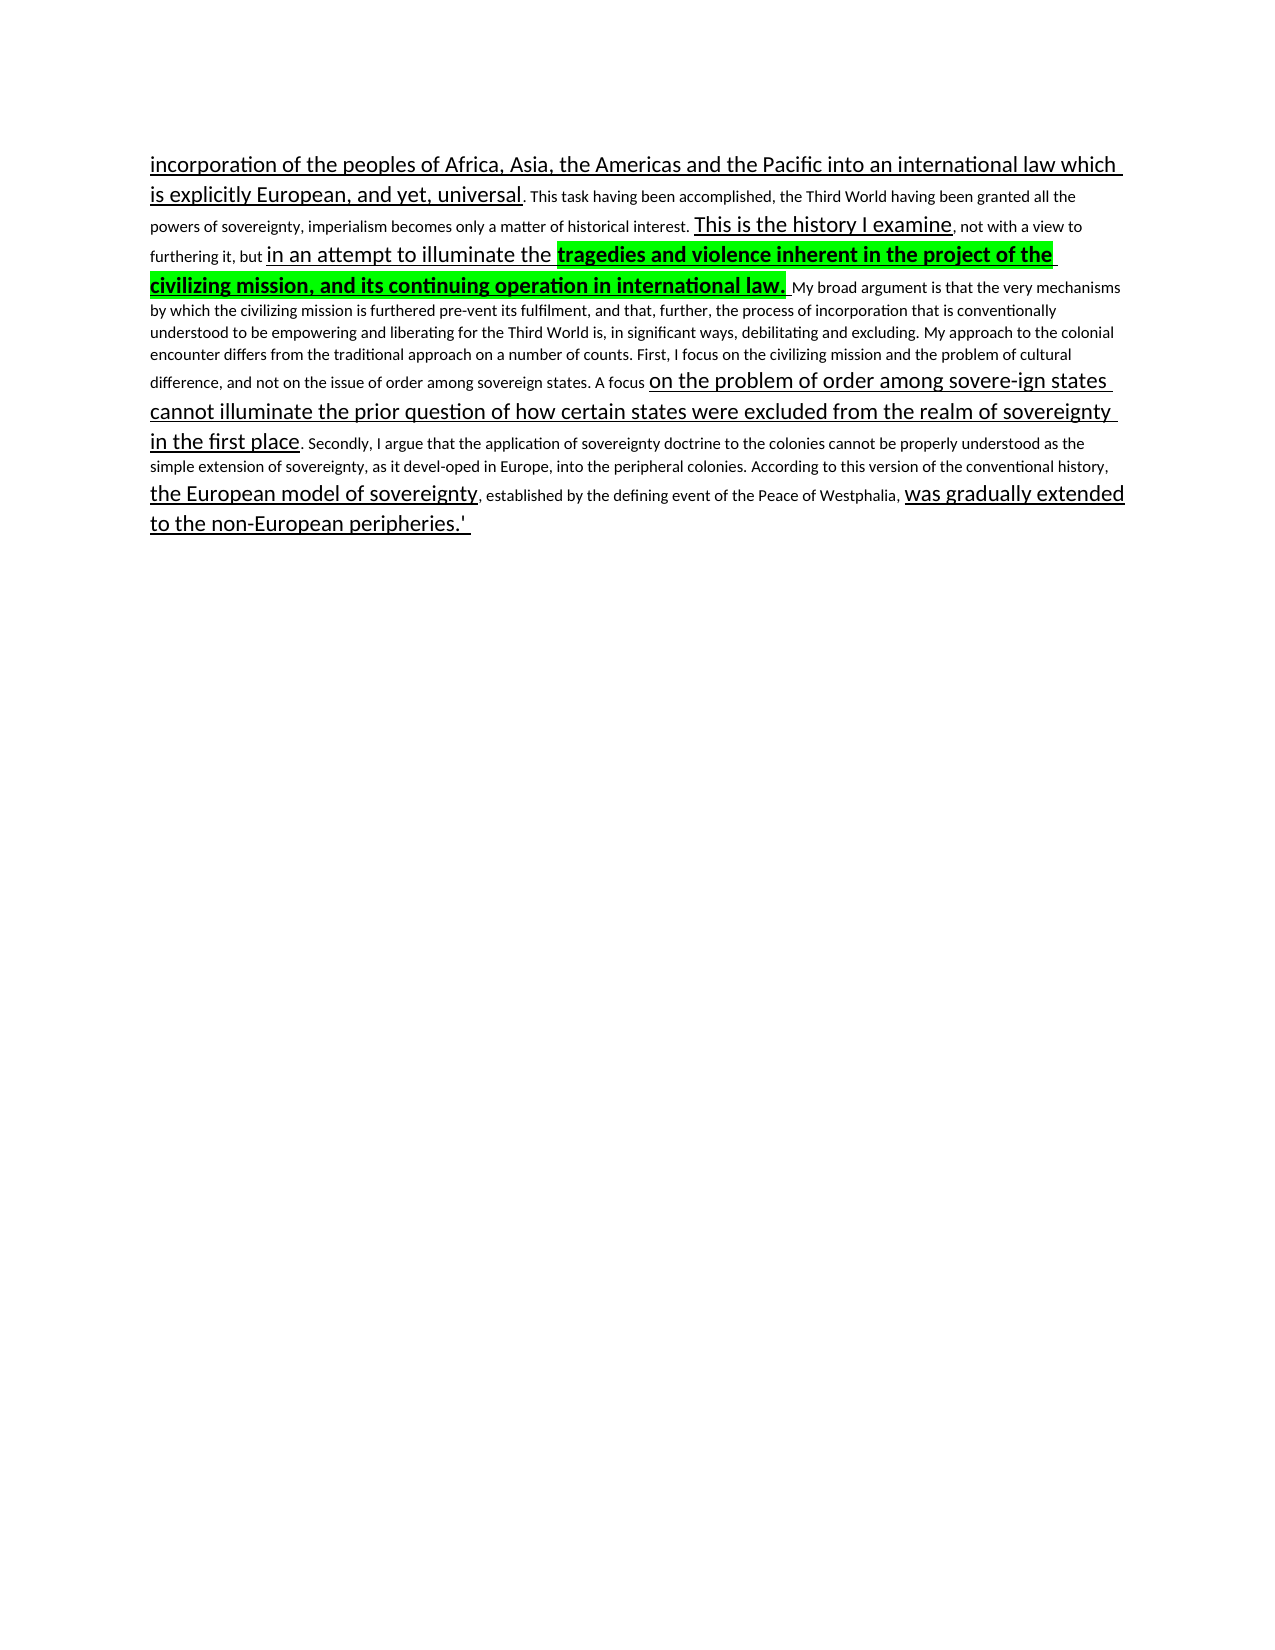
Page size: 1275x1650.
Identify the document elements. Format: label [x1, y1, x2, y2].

text [150, 150, 1125, 537]
